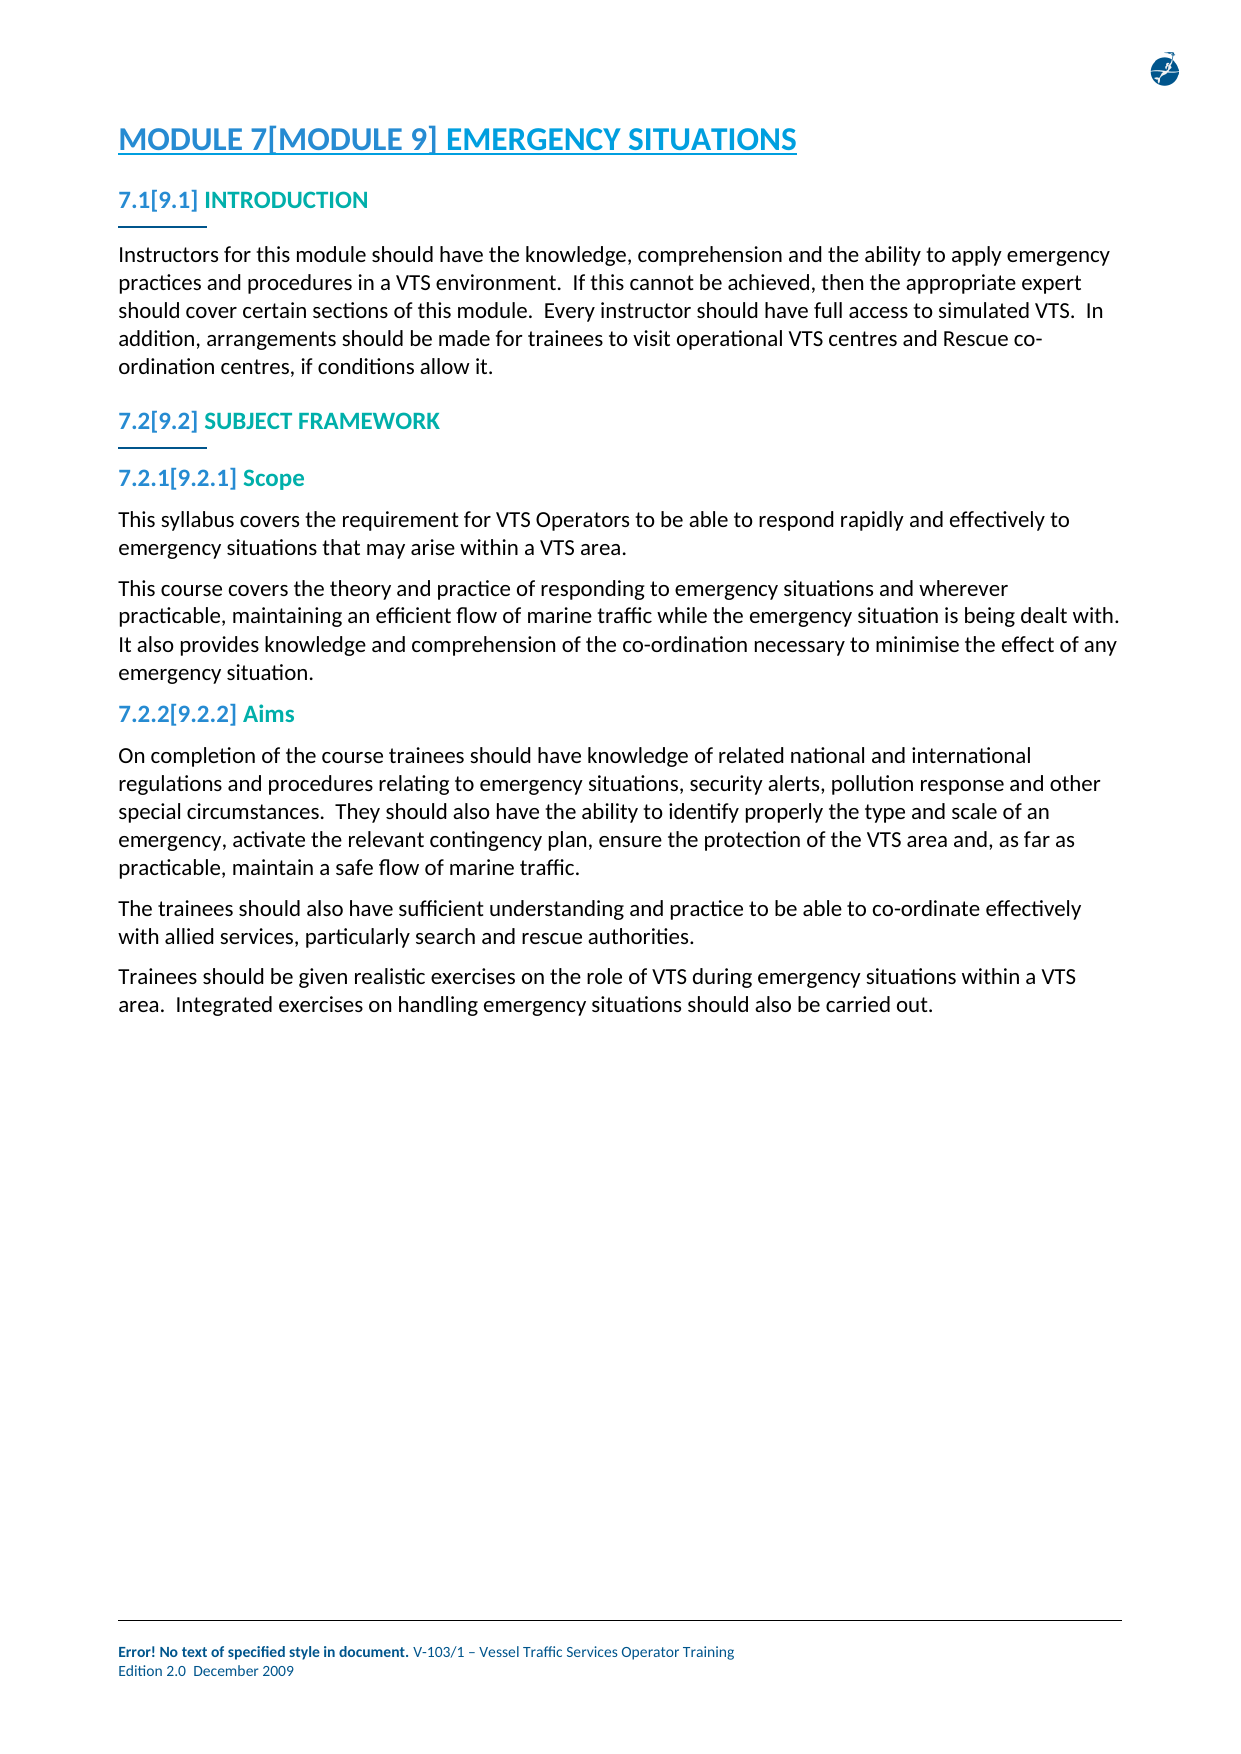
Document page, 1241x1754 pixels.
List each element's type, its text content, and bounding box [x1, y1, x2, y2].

subtitle Scope [118, 462, 1122, 493]
text This course covers the theory and practice of responding to emergency situations and wherever practicable, maintaining an efficient flow of marine traffic while the emergency situation is being dealt with. It also provides knowledge and comprehension of the co-ordination necessary to minimise the effect of any emergency situation. [118, 574, 1122, 686]
subtitle SUBJECT FRAMEWORK [118, 406, 1122, 436]
subtitle INTRODUCTION [118, 184, 1122, 214]
text This syllabus covers the requirement for VTS Operators to be able to respond rapidly and effectively to emergency situations that may arise within a VTS area. [118, 505, 1122, 561]
subtitle Aims [118, 698, 1122, 729]
text On completion of the course trainees should have knowledge of related national and international regulations and procedures relating to emergency situations, security alerts, pollution response and other special circumstances. They should also have the ability to identify properly the type and scale of an emergency, activate the relevant contingency plan, ensure the protection of the VTS area and, as far as practicable, maintain a safe flow of marine traffic. [118, 741, 1122, 881]
picture [1119, 2, 1238, 121]
text EMERGENCY SITUATIONS [118, 118, 1122, 159]
text Instructors for this module should have the knowledge, comprehension and the ability to apply emergency practices and procedures in a VTS environment. If this cannot be achieved, then the appropriate expert should cover certain sections of this module. Every instructor should have full access to simulated VTS. In addition, arrangements should be made for trainees to visit operational VTS centres and Rescue co-ordination centres, if conditions allow it. [118, 240, 1122, 381]
text Trainees should be given realistic exercises on the role of VTS during emergency situations within a VTS area. Integrated exercises on handling emergency situations should also be carried out. [118, 962, 1122, 1018]
text The trainees should also have sufficient understanding and practice to be able to co-ordinate effectively with allied services, particularly search and rescue authorities. [118, 894, 1122, 950]
